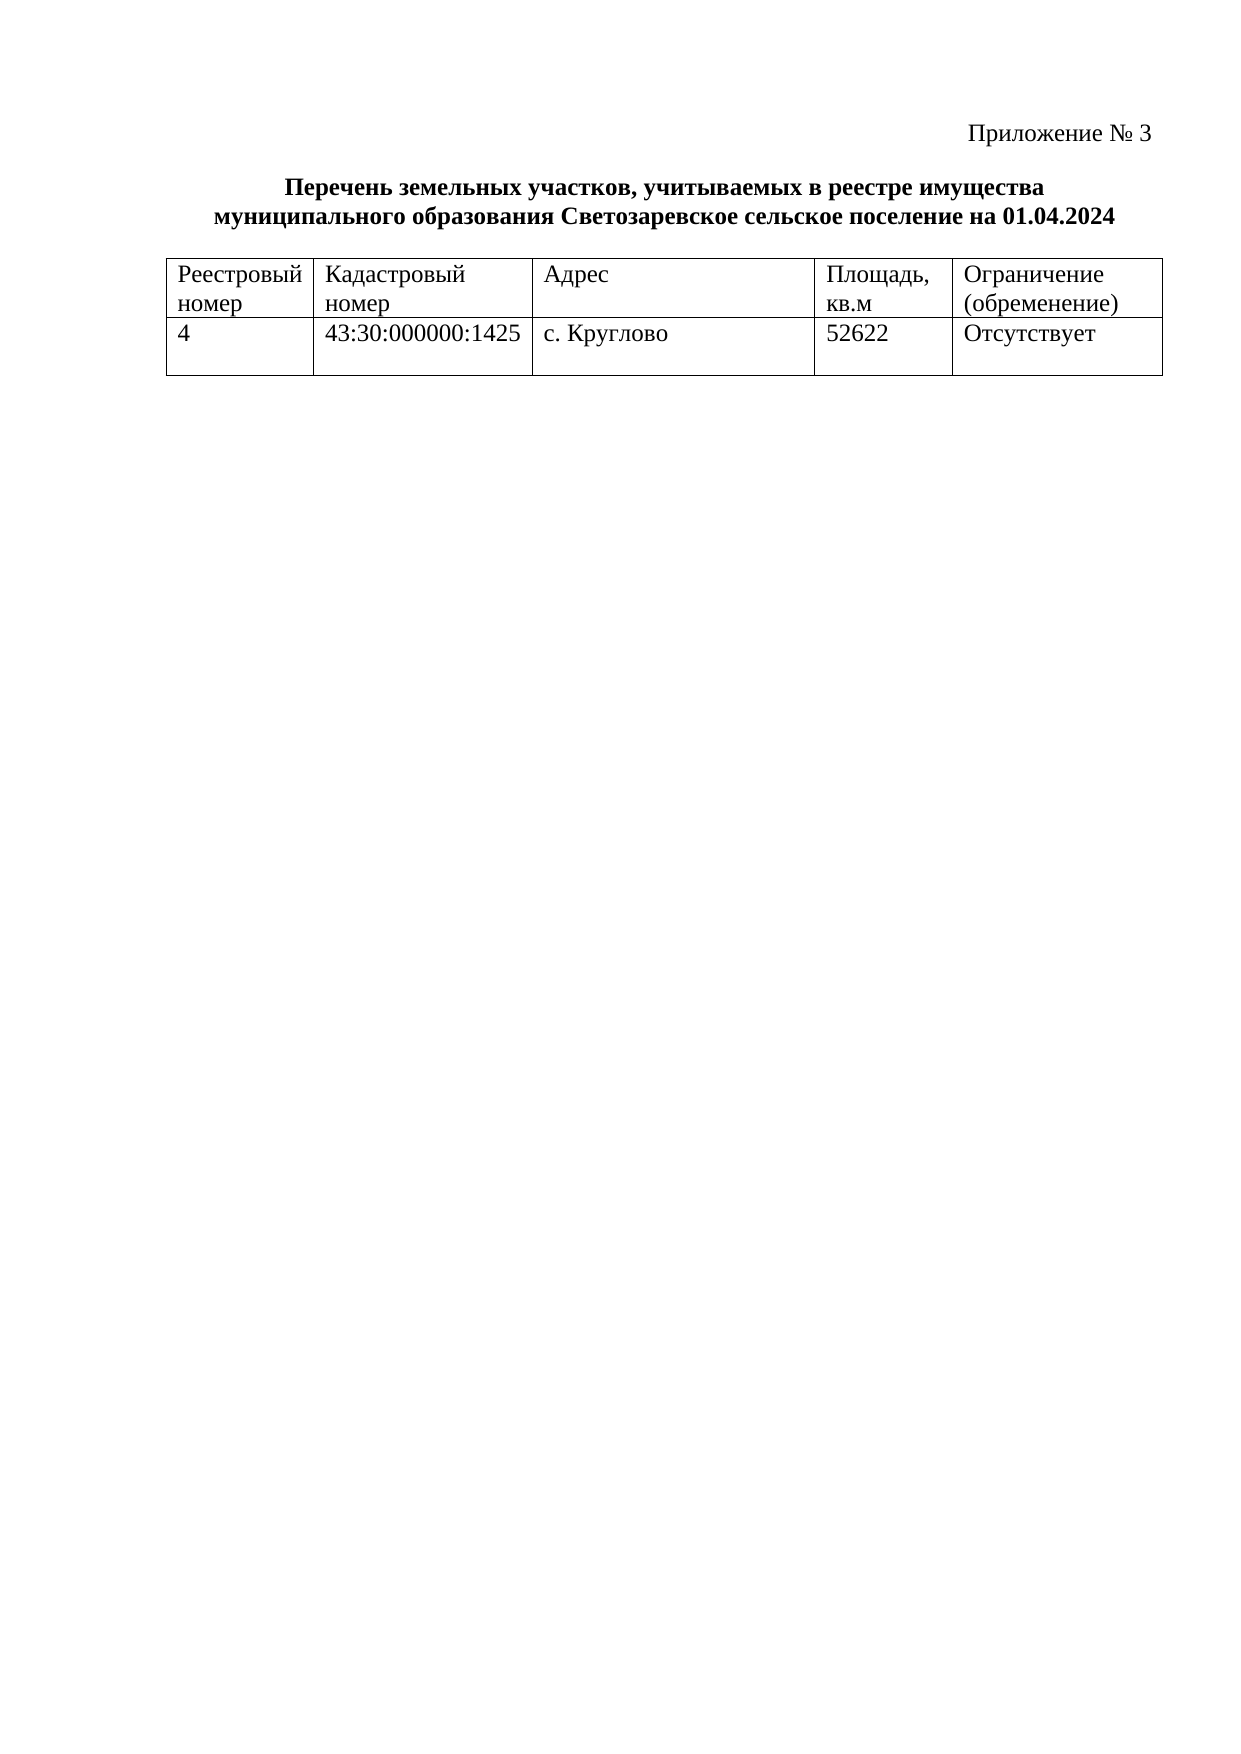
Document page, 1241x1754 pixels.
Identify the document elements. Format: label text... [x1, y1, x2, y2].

table_cell 43:30:000000:1425 [314, 318, 532, 375]
table_header Реестровый номер [167, 259, 313, 317]
table_header Ограничение (обременение) [953, 259, 1162, 317]
text муниципального образования Светозаревское сельское поселение на 01.04.2024 [177, 201, 1152, 229]
table_cell 52622 [815, 318, 952, 375]
table_cell 4 [167, 318, 313, 375]
table_header Площадь, кв.м [815, 259, 952, 317]
table_cell с. Круглово [533, 318, 814, 375]
table_header Кадастровый номер [314, 259, 532, 317]
text Перечень земельных участков, учитываемых в реестре имущества [177, 172, 1152, 201]
table_header Адрес [533, 259, 814, 317]
text Приложение № 3 [177, 118, 1152, 147]
table_cell Отсутствует [953, 318, 1162, 375]
